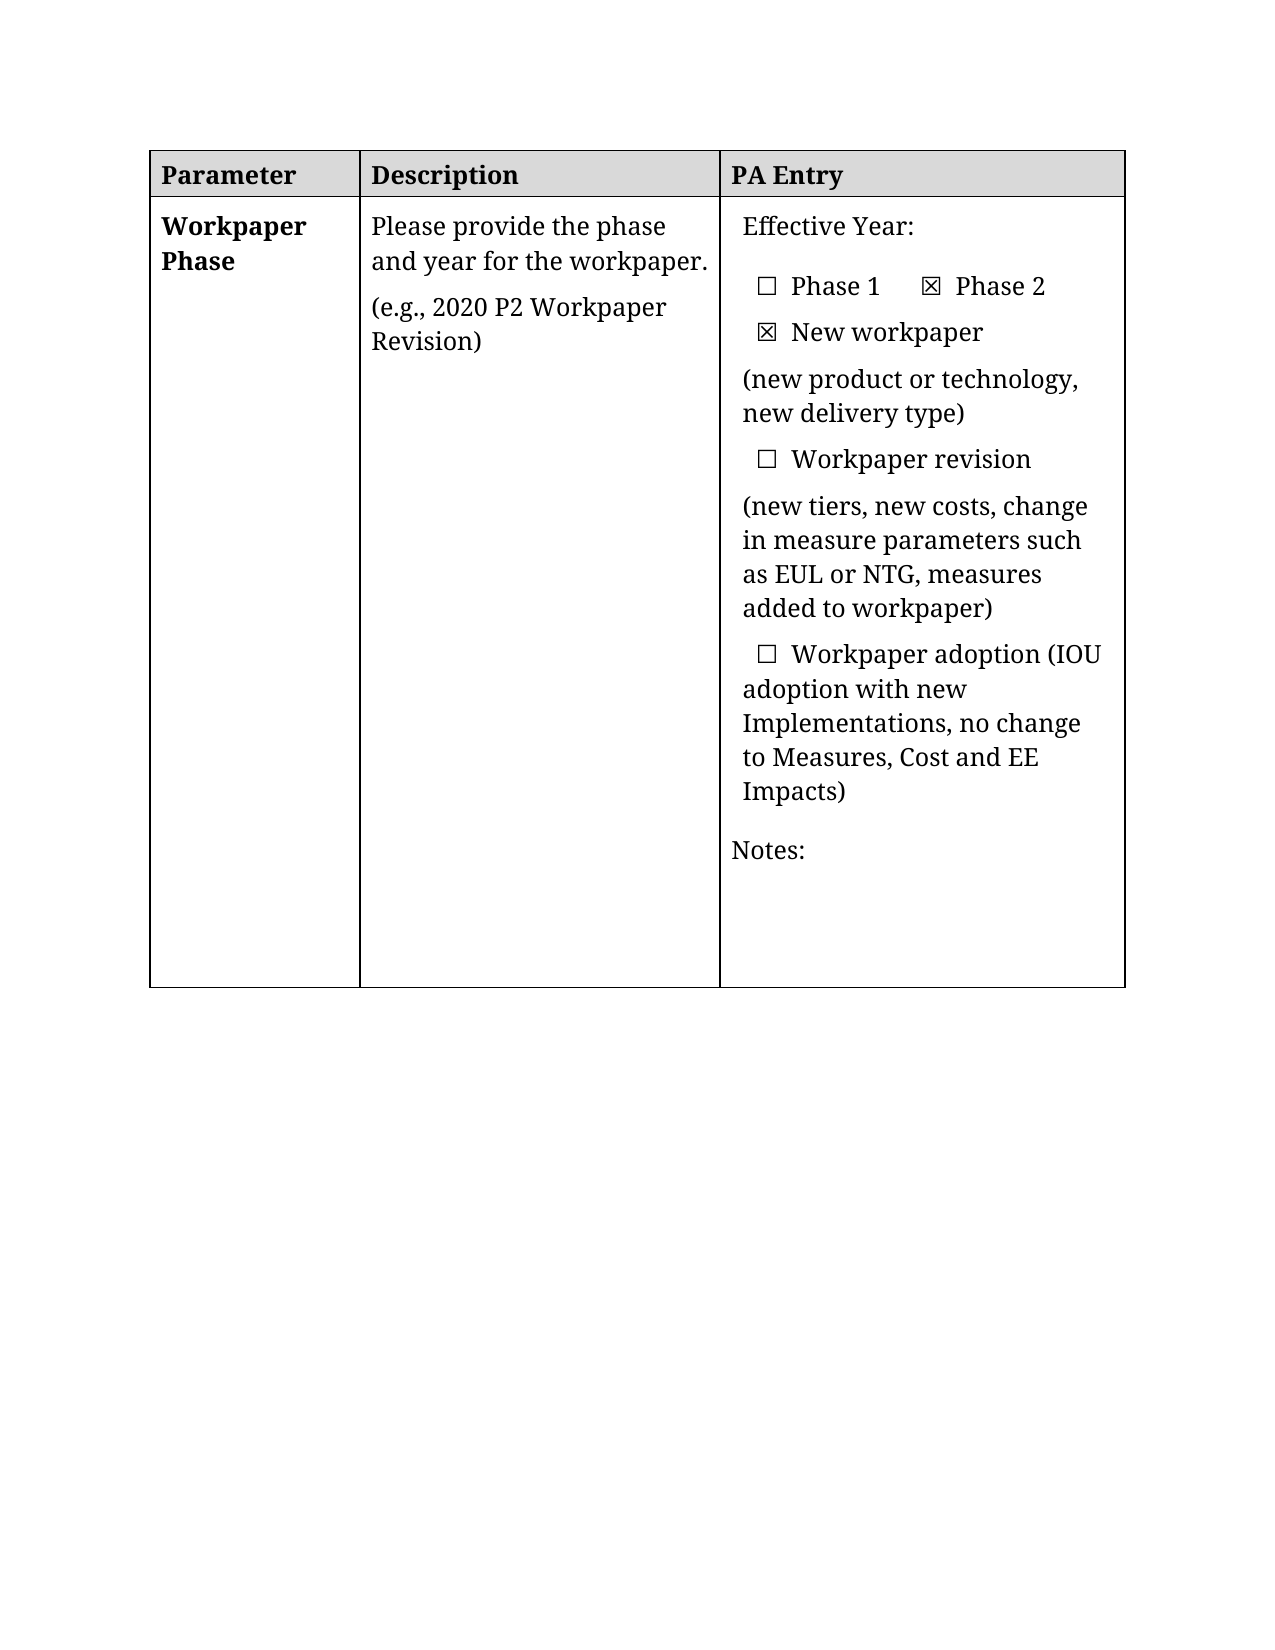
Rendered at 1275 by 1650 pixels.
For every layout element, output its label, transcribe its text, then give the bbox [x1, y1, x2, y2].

table_header Description [361, 151, 719, 196]
table_cell Please provide the phase and year for the workpaper. (e.g., 2020 P2 Workpaper Revision) [361, 197, 719, 987]
table_cell Notes: [721, 197, 1124, 987]
table_header Parameter [151, 151, 359, 196]
table_header PA Entry [721, 151, 1124, 196]
table_cell Workpaper Phase [151, 197, 359, 987]
